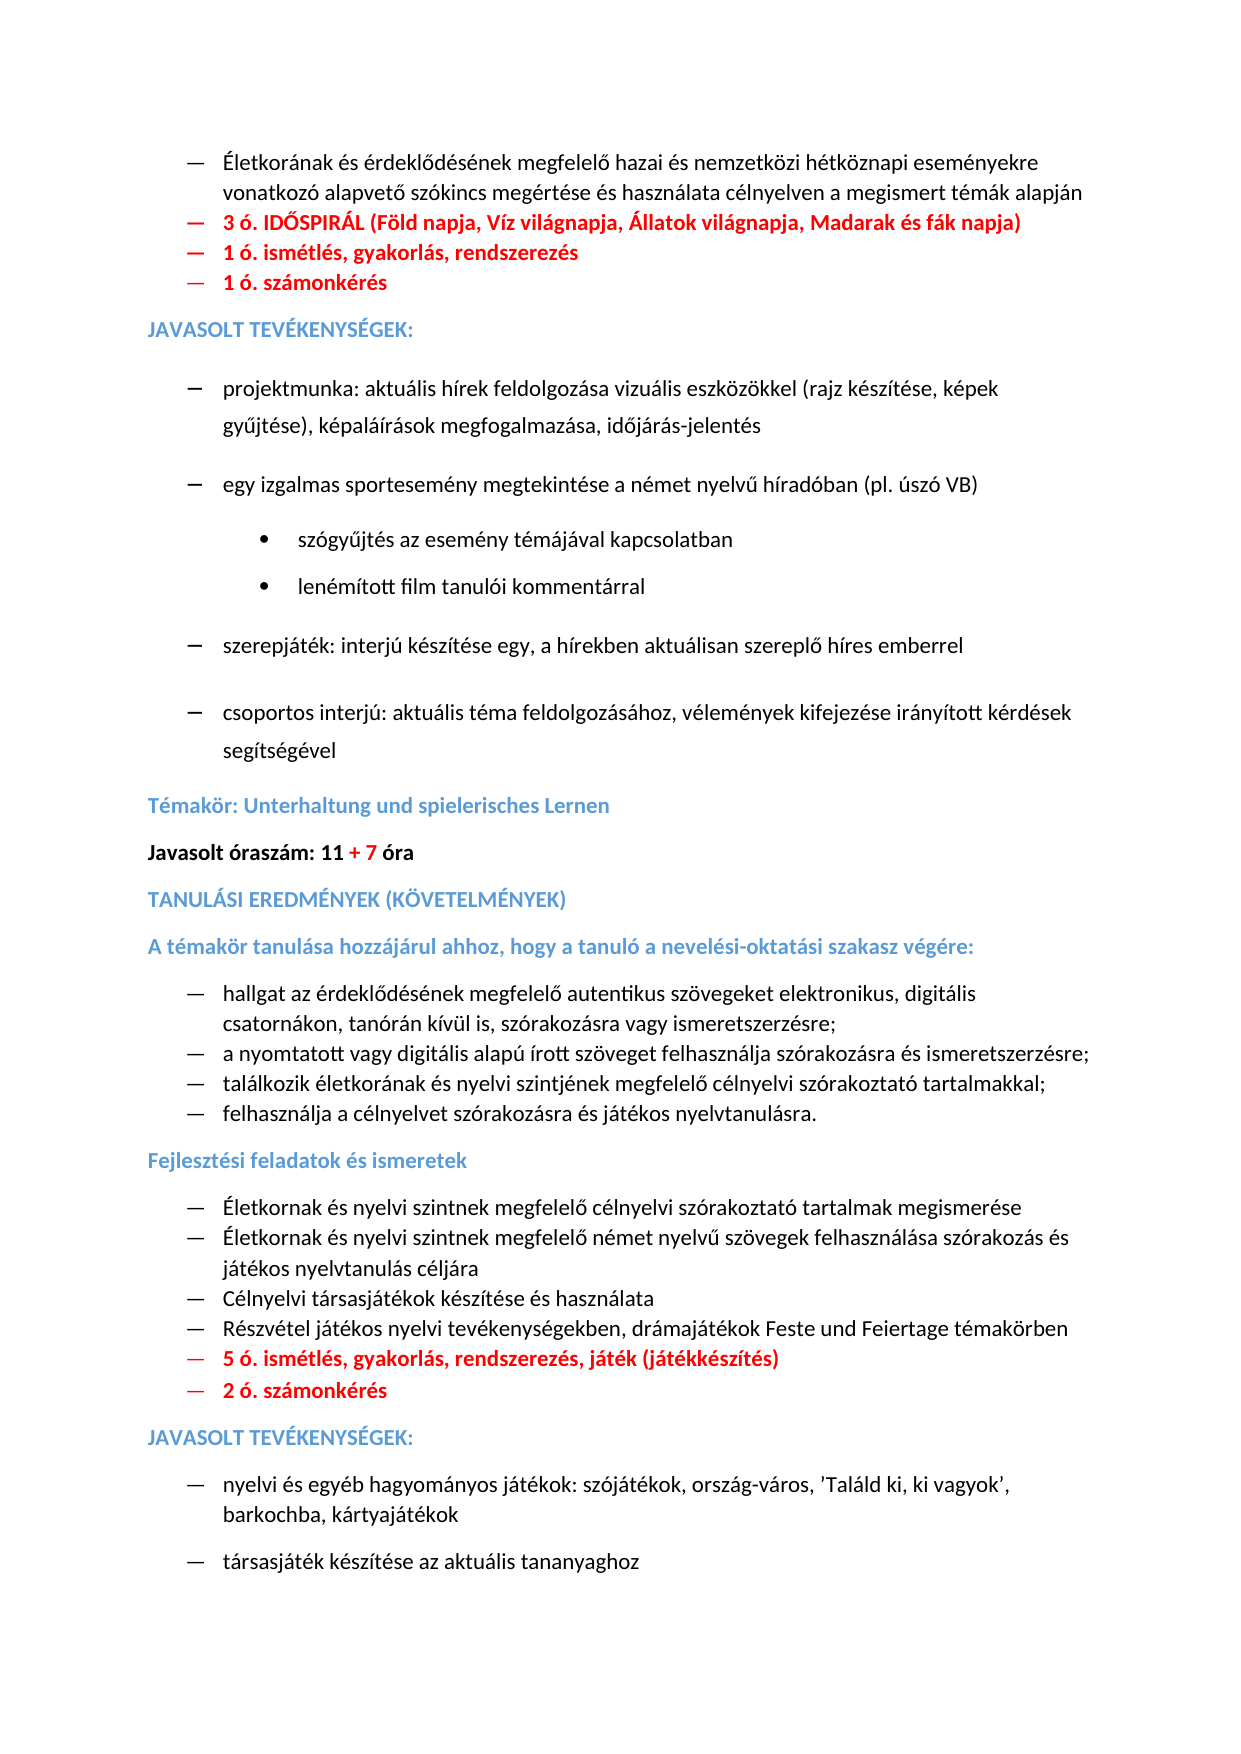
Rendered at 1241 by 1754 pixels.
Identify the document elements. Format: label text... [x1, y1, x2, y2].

text Javasolt óraszám: 11 + 7 óra [148, 838, 1093, 866]
list egy izgalmas sportesemény megtekintése a német nyelvű híradóban (pl. úszó VB) [185, 458, 1093, 505]
text JAVASOLT TEVÉKENYSÉGEK: [148, 315, 1093, 343]
text TANULÁSI EREDMÉNYEK (KÖVETELMÉNYEK) [148, 885, 1093, 913]
list szógyűjtés az esemény témájával kapcsolatban [260, 526, 1093, 554]
list 2 ó. számonkérés [185, 1376, 1093, 1404]
text A témakör tanulása hozzájárul ahhoz, hogy a tanuló a nevelési-oktatási szakasz végére: [148, 932, 1093, 960]
list találkozik életkorának és nyelvi szintjének megfelelő célnyelvi szórakoztató tartalmakkal; [185, 1069, 1093, 1097]
list Részvétel játékos nyelvi tevékenységekben, drámajátékok Feste und Feiertage témakörben [185, 1314, 1093, 1342]
list a nyomtatott vagy digitális alapú írott szöveget felhasználja szórakozásra és ismeretszerzésre; [185, 1039, 1093, 1067]
list 1 ó. ismétlés, gyakorlás, rendszerezés [185, 238, 1093, 266]
list lenémított film tanulói kommentárral [260, 572, 1093, 601]
text Fejlesztési feladatok és ismeretek [148, 1146, 1093, 1174]
list hallgat az érdeklődésének megfelelő autentikus szövegeket elektronikus, digitális csatornákon, tanórán kívül is, szórakozásra vagy ismeretszerzésre; [185, 979, 1093, 1037]
list Életkorának és érdeklődésének megfelelő hazai és nemzetközi hétköznapi eseményekre vonatkozó alapvető szókincs megértése és használata célnyelven a megismert témák alapján [185, 148, 1093, 206]
list 5 ó. ismétlés, gyakorlás, rendszerezés, játék (játékkészítés) [185, 1344, 1093, 1372]
list csoportos interjú: aktuális téma feldolgozásához, vélemények kifejezése irányított kérdések segítségével [185, 687, 1093, 764]
text JAVASOLT TEVÉKENYSÉGEK: [148, 1423, 1093, 1451]
list Életkornak és nyelvi szintnek megfelelő célnyelvi szórakoztató tartalmak megismerése [185, 1193, 1093, 1221]
list 3 ó. IDŐSPIRÁL (Föld napja, Víz világnapja, Állatok világnapja, Madarak és fák napja) [185, 208, 1093, 236]
list nyelvi és egyéb hagyományos játékok: szójátékok, ország-város, ’Találd ki, ki vagyok’, barkochba, kártyajátékok [185, 1470, 1093, 1528]
text Témakör: Unterhaltung und spielerisches Lernen [148, 791, 1093, 819]
list társasjáték készítése az aktuális tananyaghoz [185, 1547, 1093, 1575]
list felhasználja a célnyelvet szórakozásra és játékos nyelvtanulásra. [185, 1099, 1093, 1127]
list Életkornak és nyelvi szintnek megfelelő német nyelvű szövegek felhasználása szórakozás és játékos nyelvtanulás céljára [185, 1223, 1093, 1282]
list projektmunka: aktuális hírek feldolgozása vizuális eszközökkel (rajz készítése, képek gyűjtése), képaláírások megfogalmazása, időjárás-jelentés [185, 362, 1093, 439]
list 1 ó. számonkérés [185, 268, 1093, 296]
list szerepjáték: interjú készítése egy, a hírekben aktuálisan szereplő híres emberrel [185, 619, 1093, 666]
list Célnyelvi társasjátékok készítése és használata [185, 1284, 1093, 1312]
